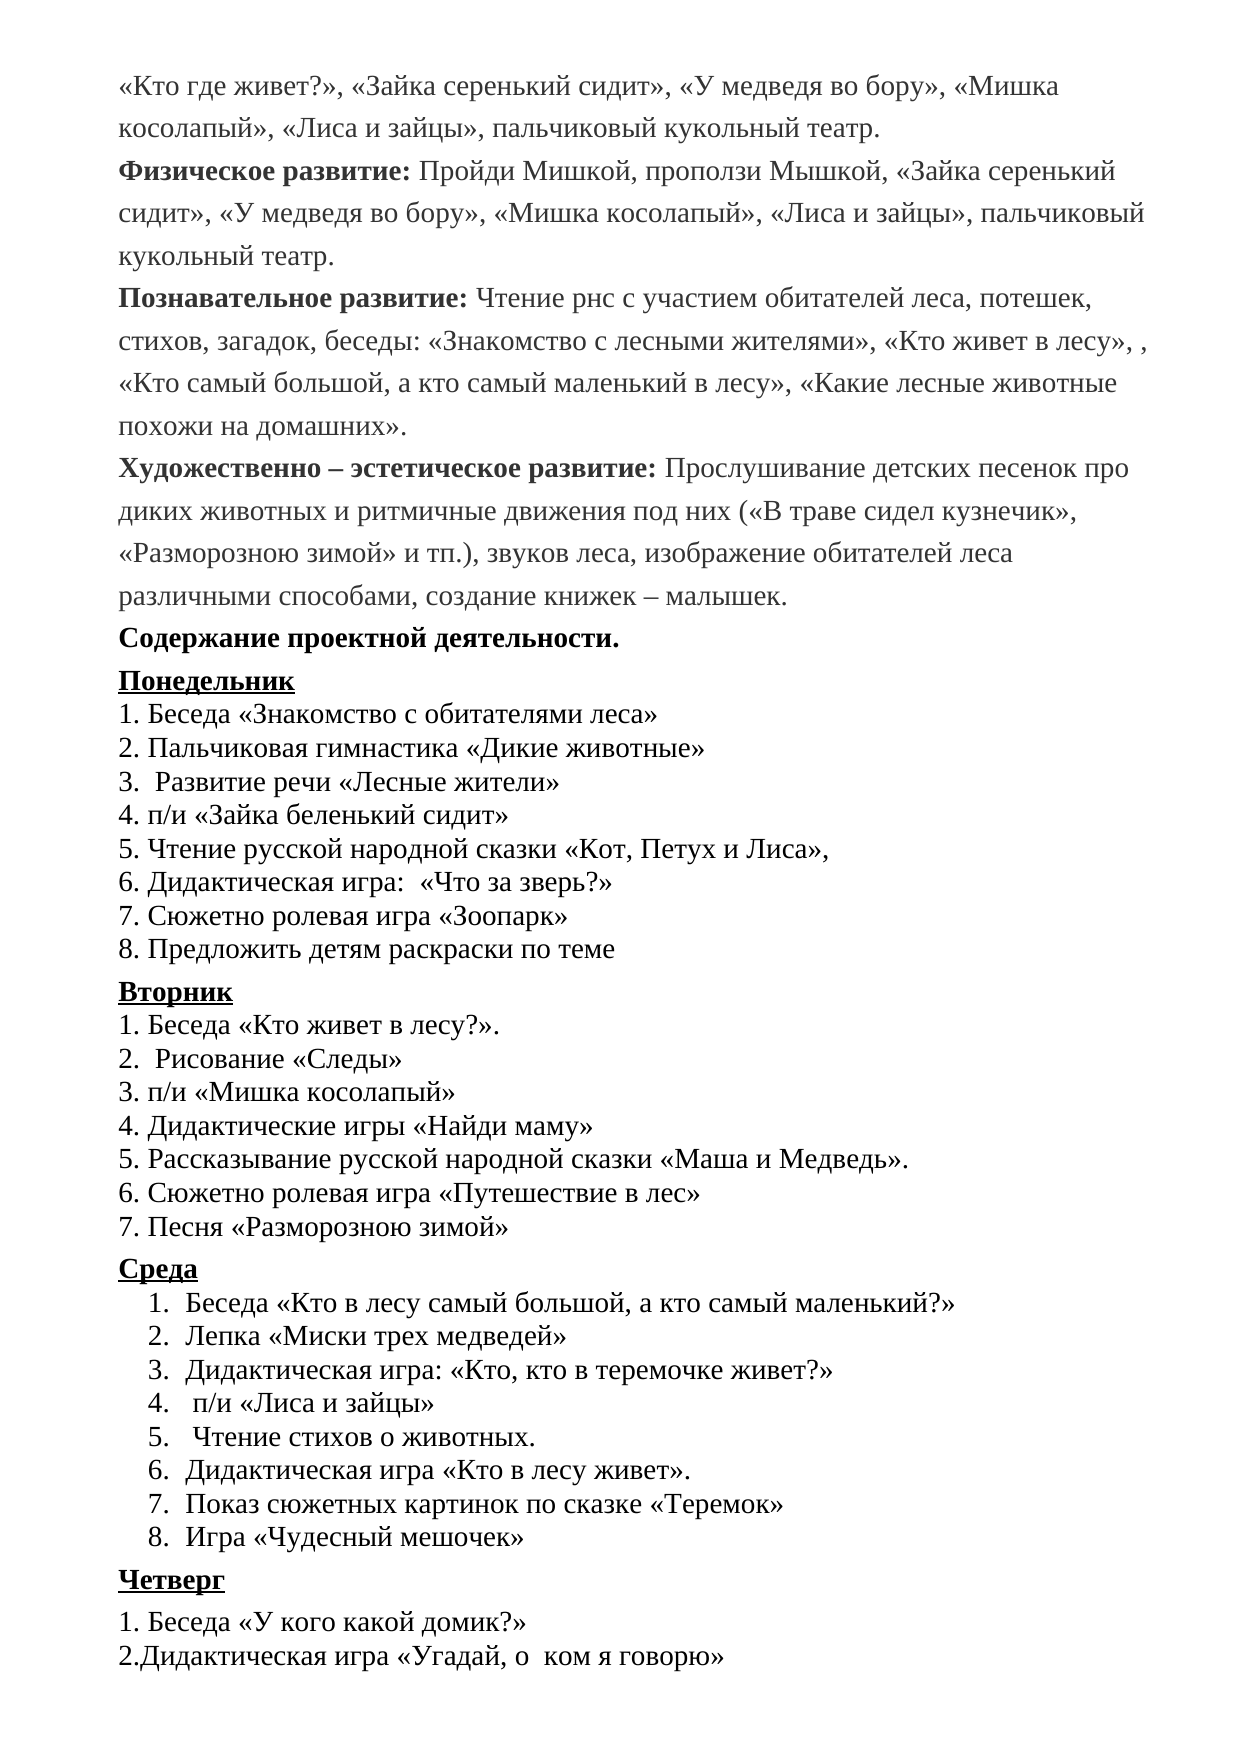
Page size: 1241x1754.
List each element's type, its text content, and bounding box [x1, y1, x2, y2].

text 4. Дидактические игры «Найди маму» [118, 1108, 1152, 1142]
text Художественно – эстетическое развитие: Прослушивание детских песенок про диких животных и ритмичные движения под них («В траве сидел кузнечик», «Разморозною зимой» и тп.), звуков леса, изображение обитателей леса различными способами, создание книжек – малышек. [118, 442, 1152, 612]
text Содержание проектной деятельности. [118, 612, 1152, 654]
text 6. Дидактическая игра: «Что за зверь?» [118, 864, 1152, 898]
text Среда [118, 1242, 1152, 1285]
list Лепка «Миски трех медведей» [148, 1318, 1152, 1352]
text 5. Рассказывание русской народной сказки «Маша и Медведь». [118, 1142, 1152, 1175]
list Дидактическая игра: «Кто, кто в теремочке живет?» [148, 1352, 1152, 1385]
list Беседа «Кто в лесу самый большой, а кто самый маленький?» [148, 1285, 1152, 1318]
text 8. Предложить детям раскраски по теме [118, 931, 1152, 965]
text 7. Песня «Разморозною зимой» [118, 1209, 1152, 1242]
text 5. Чтение русской народной сказки «Кот, Петух и Лиса», [118, 831, 1152, 864]
text 6. Сюжетно ролевая игра «Путешествие в лес» [118, 1175, 1152, 1209]
text 3. Развитие речи «Лесные жители» [118, 764, 1152, 797]
list Игра «Чудесный мешочек» [148, 1519, 1152, 1553]
text 4. п/и «Зайка беленький сидит» [118, 797, 1152, 831]
text Четверг [118, 1553, 1152, 1596]
text Вторник [118, 965, 1152, 1007]
list Дидактическая игра «Кто в лесу живет». [148, 1452, 1152, 1486]
text Познавательное развитие: Чтение рнс с участием обитателей леса, потешек, стихов, загадок, беседы: «Знакомство с лесными жителями», «Кто живет в лесу», , «Кто самый большой, а кто самый маленький в лесу», «Какие лесные животные похожи на домашних». [118, 272, 1152, 442]
text 1. Беседа «Кто живет в лесу?». [118, 1007, 1152, 1041]
text Понедельник [118, 654, 1152, 697]
text Физическое развитие: Пройди Мишкой, проползи Мышкой, «Зайка серенький сидит», «У медведя во бору», «Мишка косолапый», «Лиса и зайцы», пальчиковый кукольный театр. [118, 144, 1152, 272]
text 2. Пальчиковая гимнастика «Дикие животные» [118, 730, 1152, 764]
list Показ сюжетных картинок по сказке «Теремок» [148, 1486, 1152, 1519]
text 2. Рисование «Следы» [118, 1041, 1152, 1074]
text 1. Беседа «У кого какой домик?» [118, 1596, 1152, 1638]
text 1. Беседа «Знакомство с обитателями леса» [118, 697, 1152, 730]
text 7. Сюжетно ролевая игра «Зоопарк» [118, 898, 1152, 931]
list Чтение стихов о животных. [148, 1419, 1152, 1452]
text 2.Дидактическая игра «Угадай, о ком я говорю» [118, 1638, 1152, 1672]
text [118, 59, 1152, 144]
list п/и «Лиса и зайцы» [148, 1385, 1152, 1419]
text 3. п/и «Мишка косолапый» [118, 1074, 1152, 1108]
